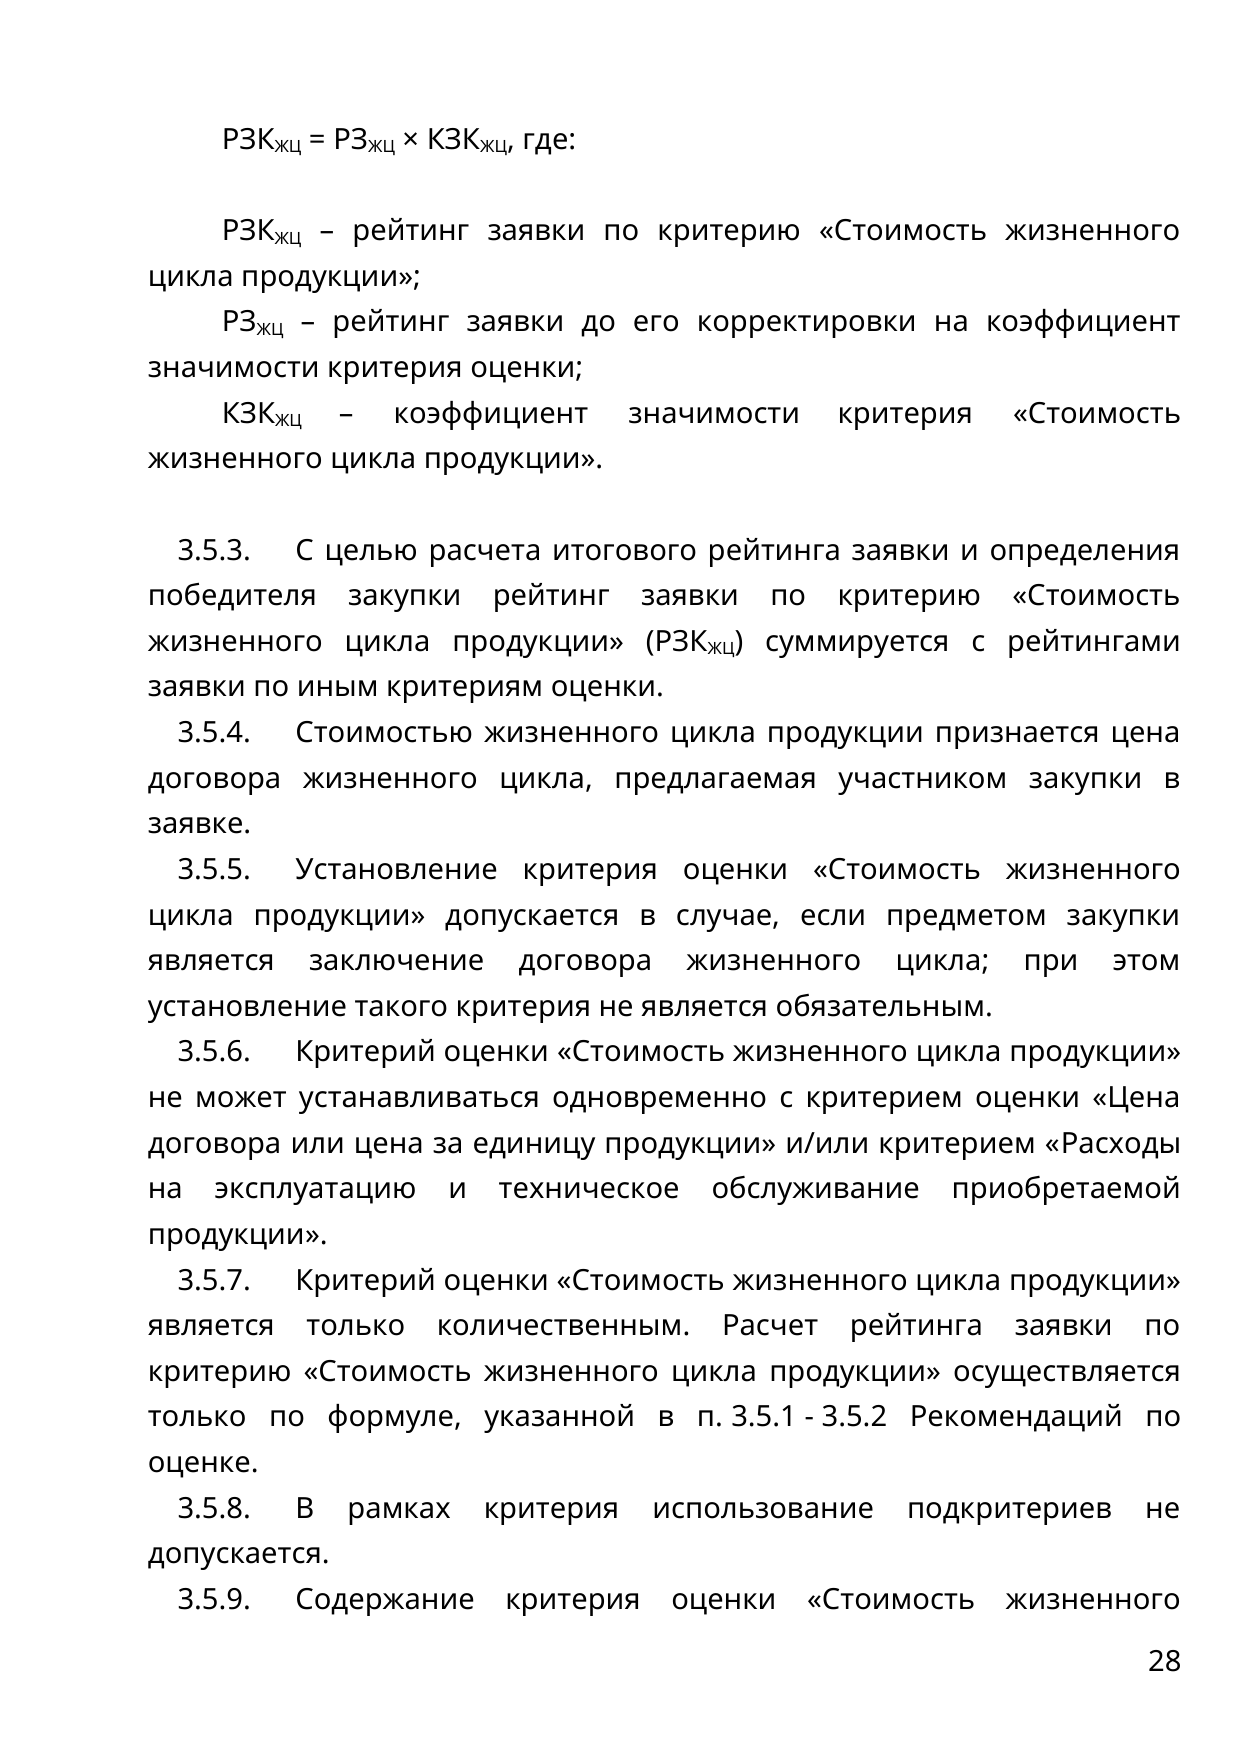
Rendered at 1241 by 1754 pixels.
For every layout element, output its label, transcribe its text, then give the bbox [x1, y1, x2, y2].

list В рамках критерия использование подкритериев не допускается. [148, 1487, 1181, 1572]
list Установление критерия оценки «Стоимость жизненного цикла продукции» допускается в случае, если предметом закупки является заключение договора жизненного цикла; при этом установление такого критерия не является обязательным. [148, 848, 1181, 1025]
text РЗКЖЦ = РЗЖЦ × КЗКЖЦ, где: [148, 118, 1181, 158]
list Критерий оценки «Стоимость жизненного цикла продукции» не может устанавливаться одновременно с критерием оценки «Цена договора или цена за единицу продукции» и/или критерием «Расходы на эксплуатацию и техническое обслуживание приобретаемой продукции». [148, 1031, 1181, 1253]
list С целью расчета итогового рейтинга заявки и определения победителя закупки рейтинг заявки по критерию «Стоимость жизненного цикла продукции» (РЗКЖЦ) суммируется с рейтингами заявки по иным критериям оценки. [148, 529, 1181, 705]
list Стоимостью жизненного цикла продукции признается цена договора жизненного цикла, предлагаемая участником закупки в заявке. [148, 711, 1181, 842]
text РЗЖЦ – рейтинг заявки до его корректировки на коэффициент значимости критерия оценки; [148, 301, 1181, 386]
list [148, 1578, 1181, 1618]
text КЗКЖЦ – коэффициент значимости критерия «Стоимость жизненного цикла продукции». [148, 392, 1181, 477]
text РЗКЖЦ – рейтинг заявки по критерию «Стоимость жизненного цикла продукции»; [148, 209, 1181, 295]
list Критерий оценки «Стоимость жизненного цикла продукции» является только количественным. Расчет рейтинга заявки по критерию «Стоимость жизненного цикла продукции» осуществляется только по формуле, указанной в п. 3.5.1 - 3.5.2 Рекомендаций по оценке. [148, 1259, 1181, 1481]
